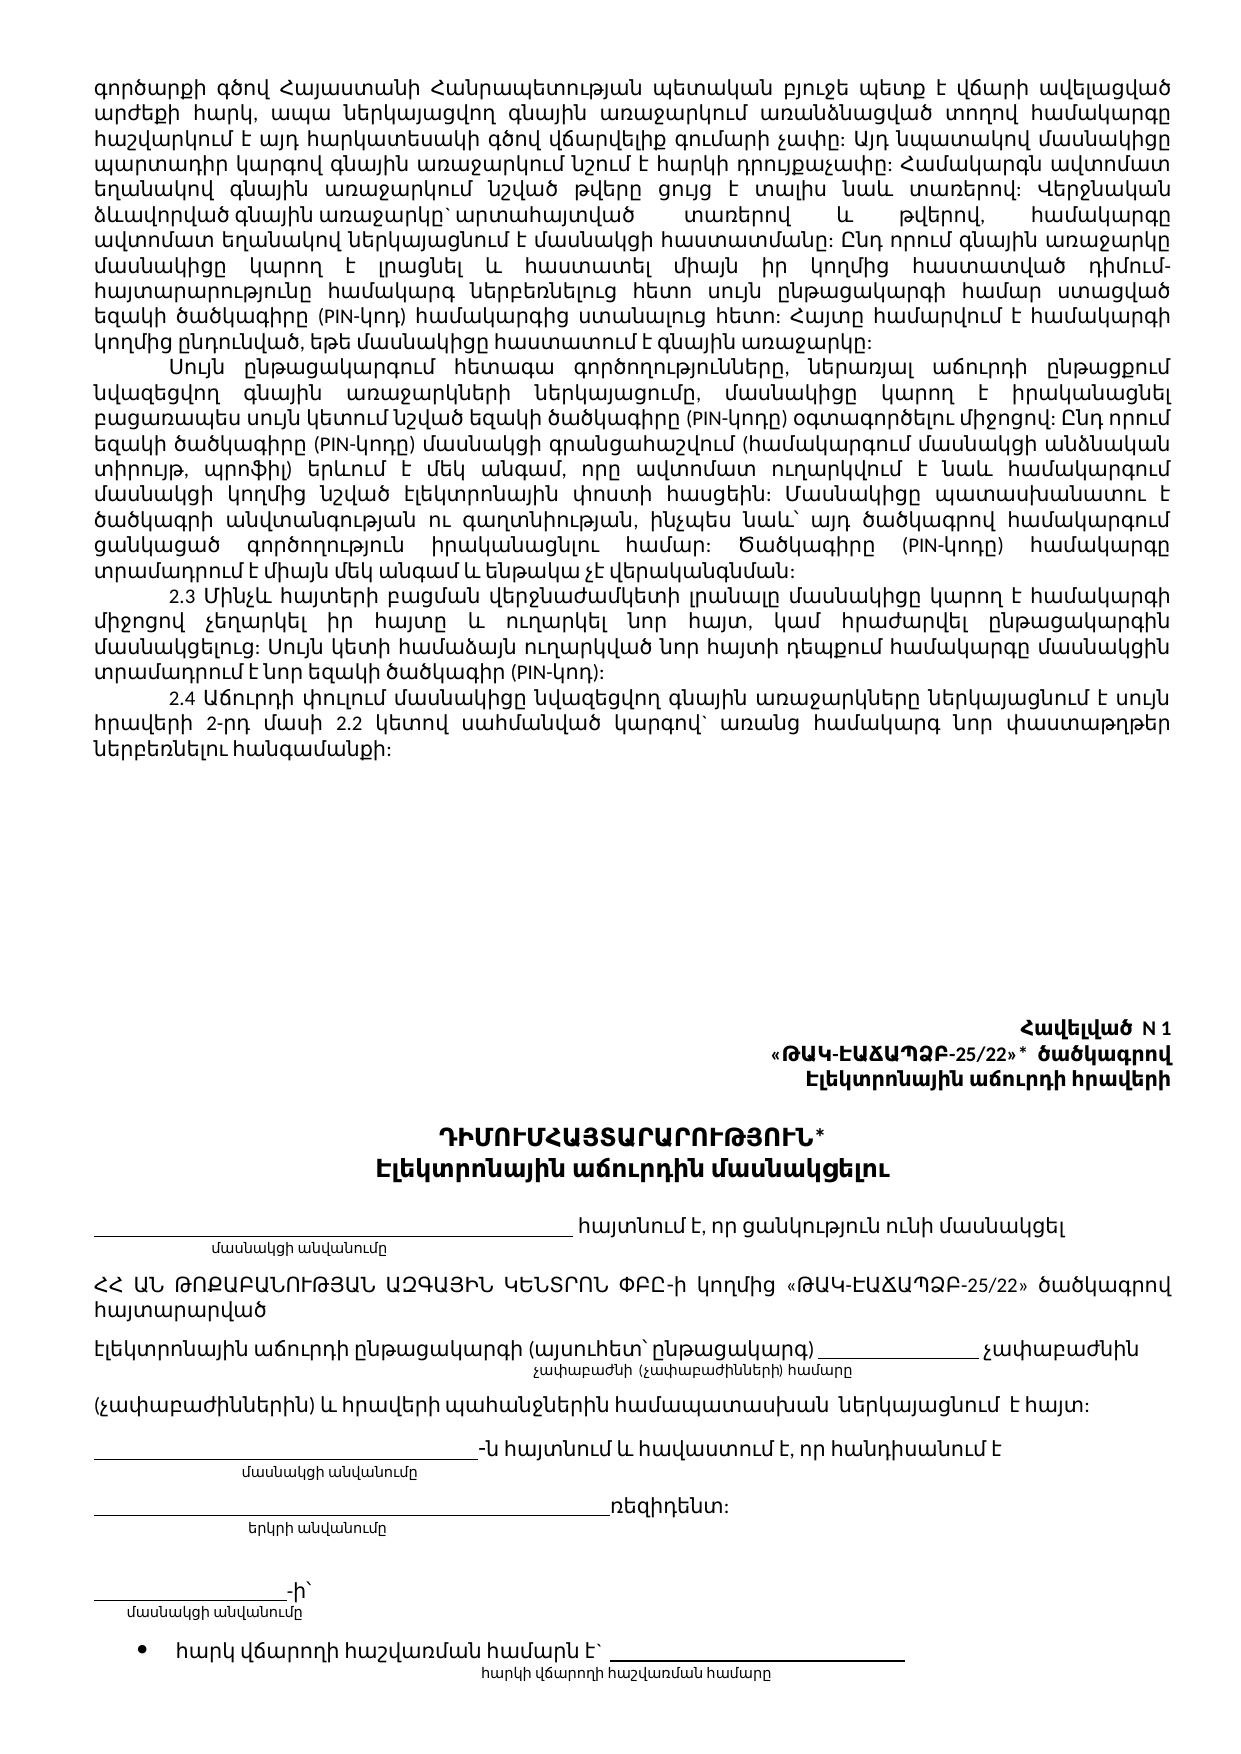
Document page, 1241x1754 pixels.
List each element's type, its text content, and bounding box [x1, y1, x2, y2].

subtitle Էլեկտրոնային աճուրդին մասնակցելու [94, 1153, 1171, 1183]
text ԴԻՄՈՒՄՀԱՅՏԱՐԱՐՈՒԹՅՈՒՆ* [94, 1122, 1171, 1153]
text մասնակցի անվանումը [94, 1604, 1171, 1634]
text հայտնում է, որ ցանկություն ունի մասնակցել [94, 1214, 1171, 1239]
text չափաբաժնի (չափաբաժինների) համարը [94, 1361, 1171, 1392]
text հարկի վճարողի հաշվառման համարը [94, 1665, 1171, 1695]
text մասնակցի անվանումը [94, 1239, 1171, 1270]
text -ի՝ [94, 1578, 1171, 1604]
text Էլեկտրոնային աճուրդի հրավերի [94, 1066, 1171, 1092]
text 2.3 Մինչև հայտերի բացման վերջնաժամկետի լրանալը մասնակիցը կարող է համակարգի միջոցով չեղարկել իր հայտը և ուղարկել նոր հայտ, կամ հրաժարվել ընթացակարգին մասնակցելուց: Սույն կետի համաձայն ուղարկված նոր հայտի դեպքում համակարգը մասնակցին տրամադրում է նոր եզակի ծածկագիր (PIN-կոդ): [94, 583, 1171, 685]
text «ԹԱԿ-ԷԱՃԱՊՁԲ-25/22»* ծածկագրով [94, 1041, 1171, 1066]
text -ն հայտնում և հավաստում է, որ հանդիսանում է [94, 1432, 1171, 1463]
text ՀՀ ԱՆ ԹՈՔԱԲԱՆՈՒԹՅԱՆ ԱԶԳԱՅԻՆ ԿԵՆՏՐՈՆ ՓԲԸ-ի կողմից «ԹԱԿ-ԷԱՃԱՊՁԲ-25/22» ծածկագրով հայտարարված [94, 1270, 1171, 1323]
text էլեկտրոնային աճուրդի ընթացակարգի (այսուհետ՝ ընթացակարգ) չափաբաժնին [94, 1336, 1171, 1361]
text (չափաբաժիններին) և հրավերի պահանջներին համապատասխան ներկայացնում է հայտ: [94, 1392, 1171, 1417]
text Սույն ընթացակարգում հետագա գործողությունները, ներառյալ աճուրդի ընթացքում նվազեցվող գնային առաջարկների ներկայացումը, մասնակիցը կարող է իրականացնել բացառապես սույն կետում նշված եզակի ծածկագիրը (PIN-կոդը) օգտագործելու միջոցով: Ընդ որում եզակի ծածկագիրը (PIN-կոդը) մասնակցի գրանցահաշվում (համակարգում մասնակցի անձնական տիրույթ, պրոֆիլ) երևում է մեկ անգամ, որը ավտոմատ ուղարկվում է նաև համակարգում մասնակցի կողմից նշված էլեկտրոնային փոստի հասցեին: Մասնակիցը պատասխանատու է ծածկագրի անվտանգության ու գաղտնիության, ինչպես նաև՝ այդ ծածկագրով համակարգում ցանկացած գործողություն իրականացնլու համար: Ծածկագիրը (PIN-կոդը) համակարգը տրամադրում է միայն մեկ անգամ և ենթակա չէ վերականգնման: [94, 354, 1171, 583]
list հարկ վճարողի հաշվառման համարն է` [138, 1634, 1171, 1665]
text մասնակցի անվանումը [94, 1463, 1171, 1493]
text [94, 75, 1171, 354]
text ռեզիդենտ: [94, 1493, 1171, 1519]
text Հավելված N 1 [94, 1015, 1171, 1041]
text 2.4 Աճուրդի փուլում մասնակիցը նվազեցվող գնային առաջարկները ներկայացնում է սույն հրավերի 2-րդ մասի 2.2 կետով սահմանված կարգով` առանց համակարգ նոր փաստաթղթեր ներբեռնելու հանգամանքի: [94, 685, 1171, 761]
text երկրի անվանումը [94, 1519, 1171, 1549]
